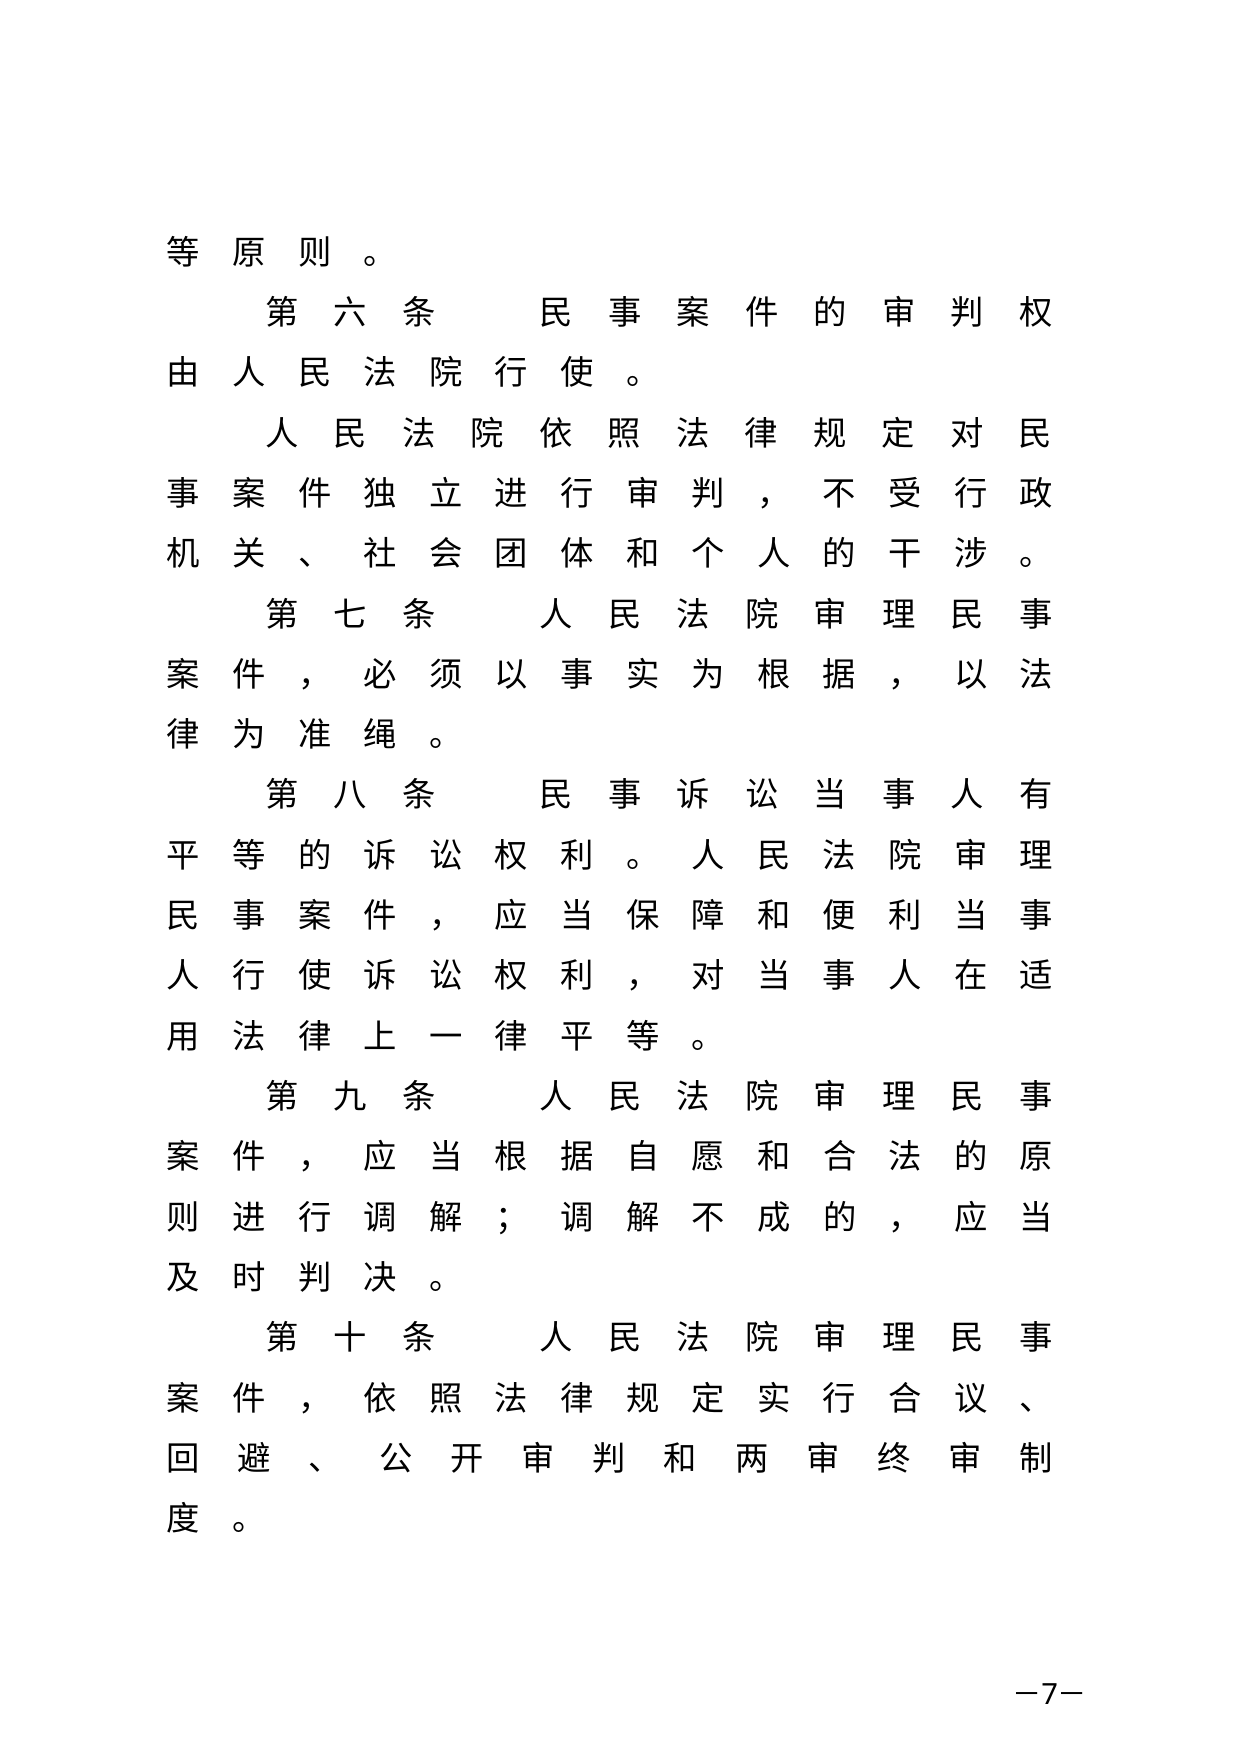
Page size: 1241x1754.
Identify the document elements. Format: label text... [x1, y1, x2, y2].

text 第九条 人民法院审理民事案件，应当根据自愿和合法的原则进行调解；调解不成的，应当及时判决。 [167, 1064, 1085, 1305]
text 第六条 民事案件的审判权由人民法院行使。 [167, 280, 1085, 400]
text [167, 219, 1085, 280]
text 第十条 人民法院审理民事案件，依照法律规定实行合议、回避、公开审判和两审终审制度。 [167, 1305, 1085, 1546]
text 第七条 人民法院审理民事案件，必须以事实为根据，以法律为准绳。 [167, 581, 1085, 762]
text 第八条 民事诉讼当事人有平等的诉讼权利。人民法院审理民事案件，应当保障和便利当事人行使诉讼权利，对当事人在适用法律上一律平等。 [167, 762, 1085, 1064]
text 人民法院依照法律规定对民事案件独立进行审判，不受行政机关、社会团体和个人的干涉。 [167, 400, 1085, 581]
